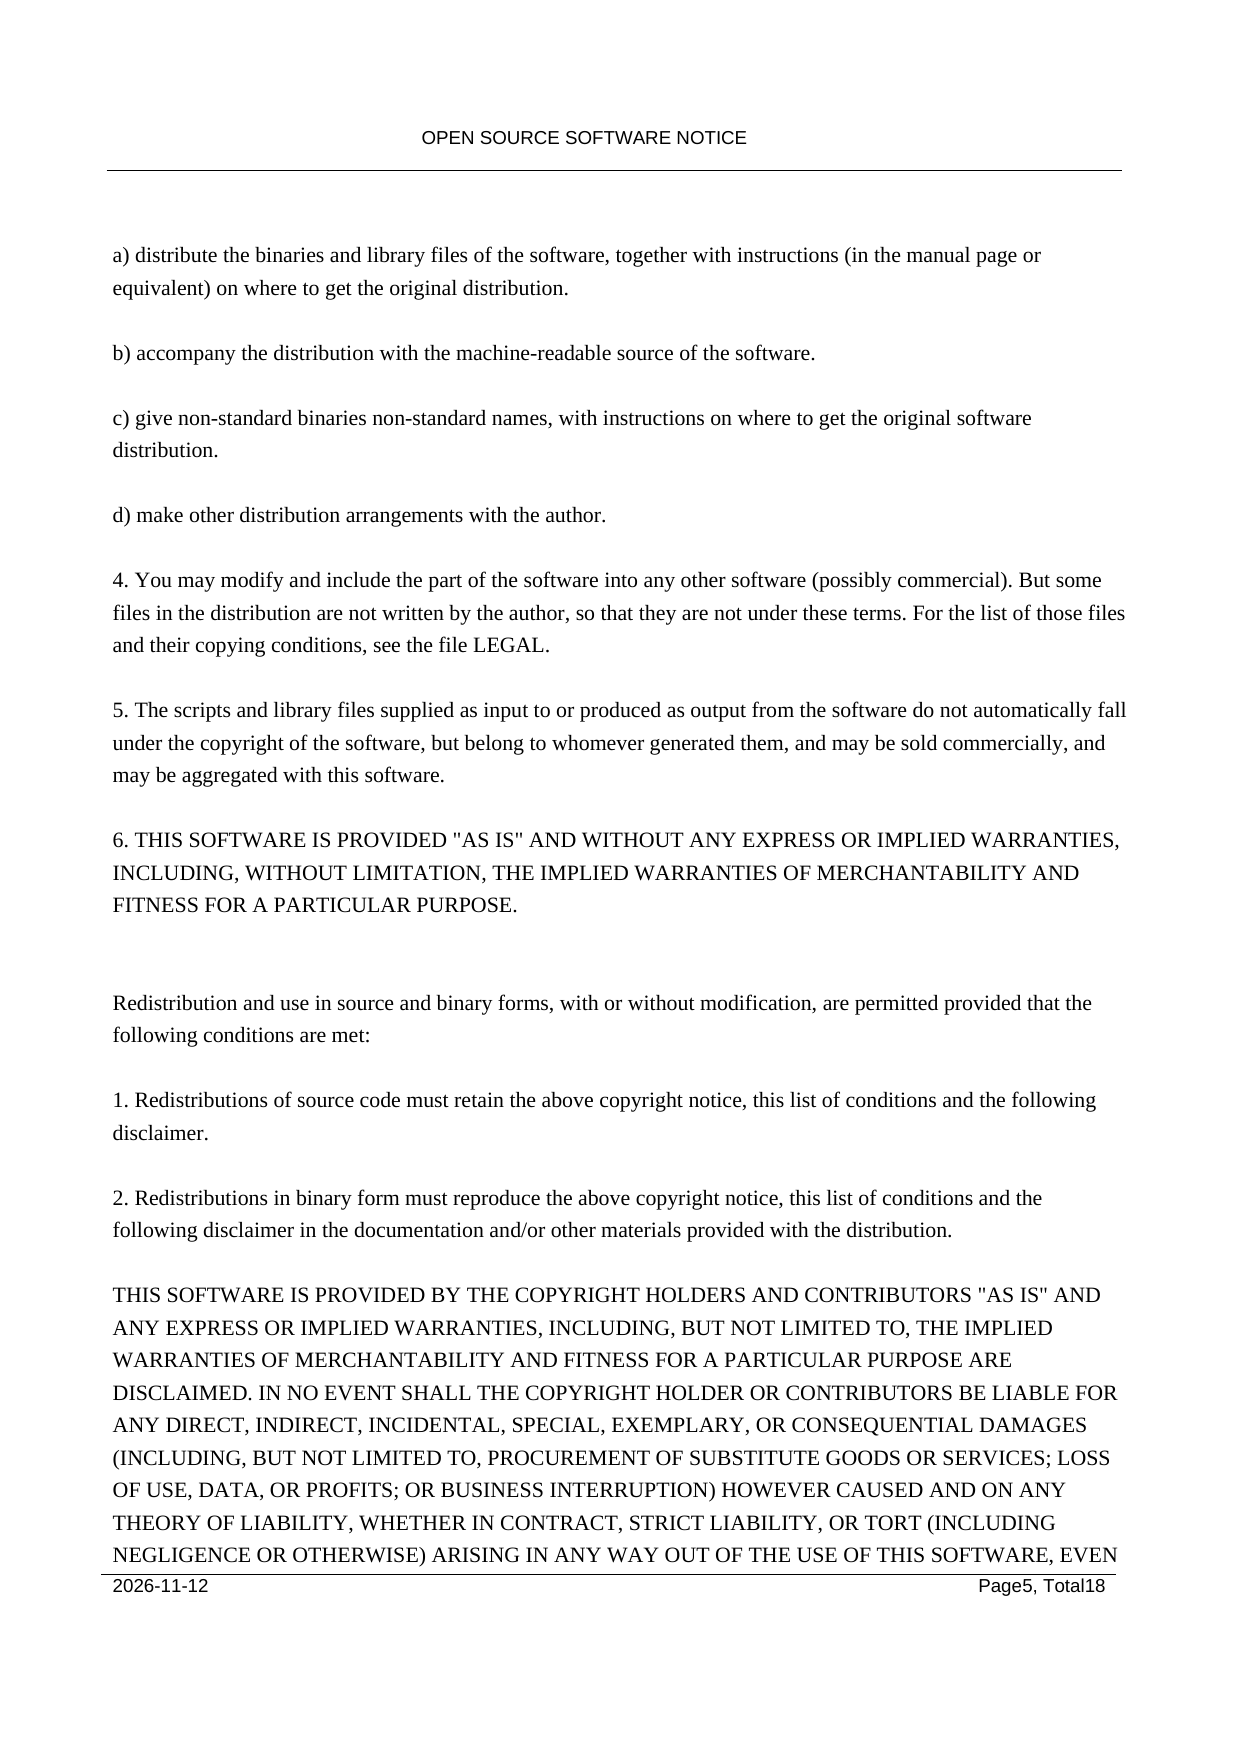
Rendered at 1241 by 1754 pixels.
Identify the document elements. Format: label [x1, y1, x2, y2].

text [112, 206, 1128, 1571]
